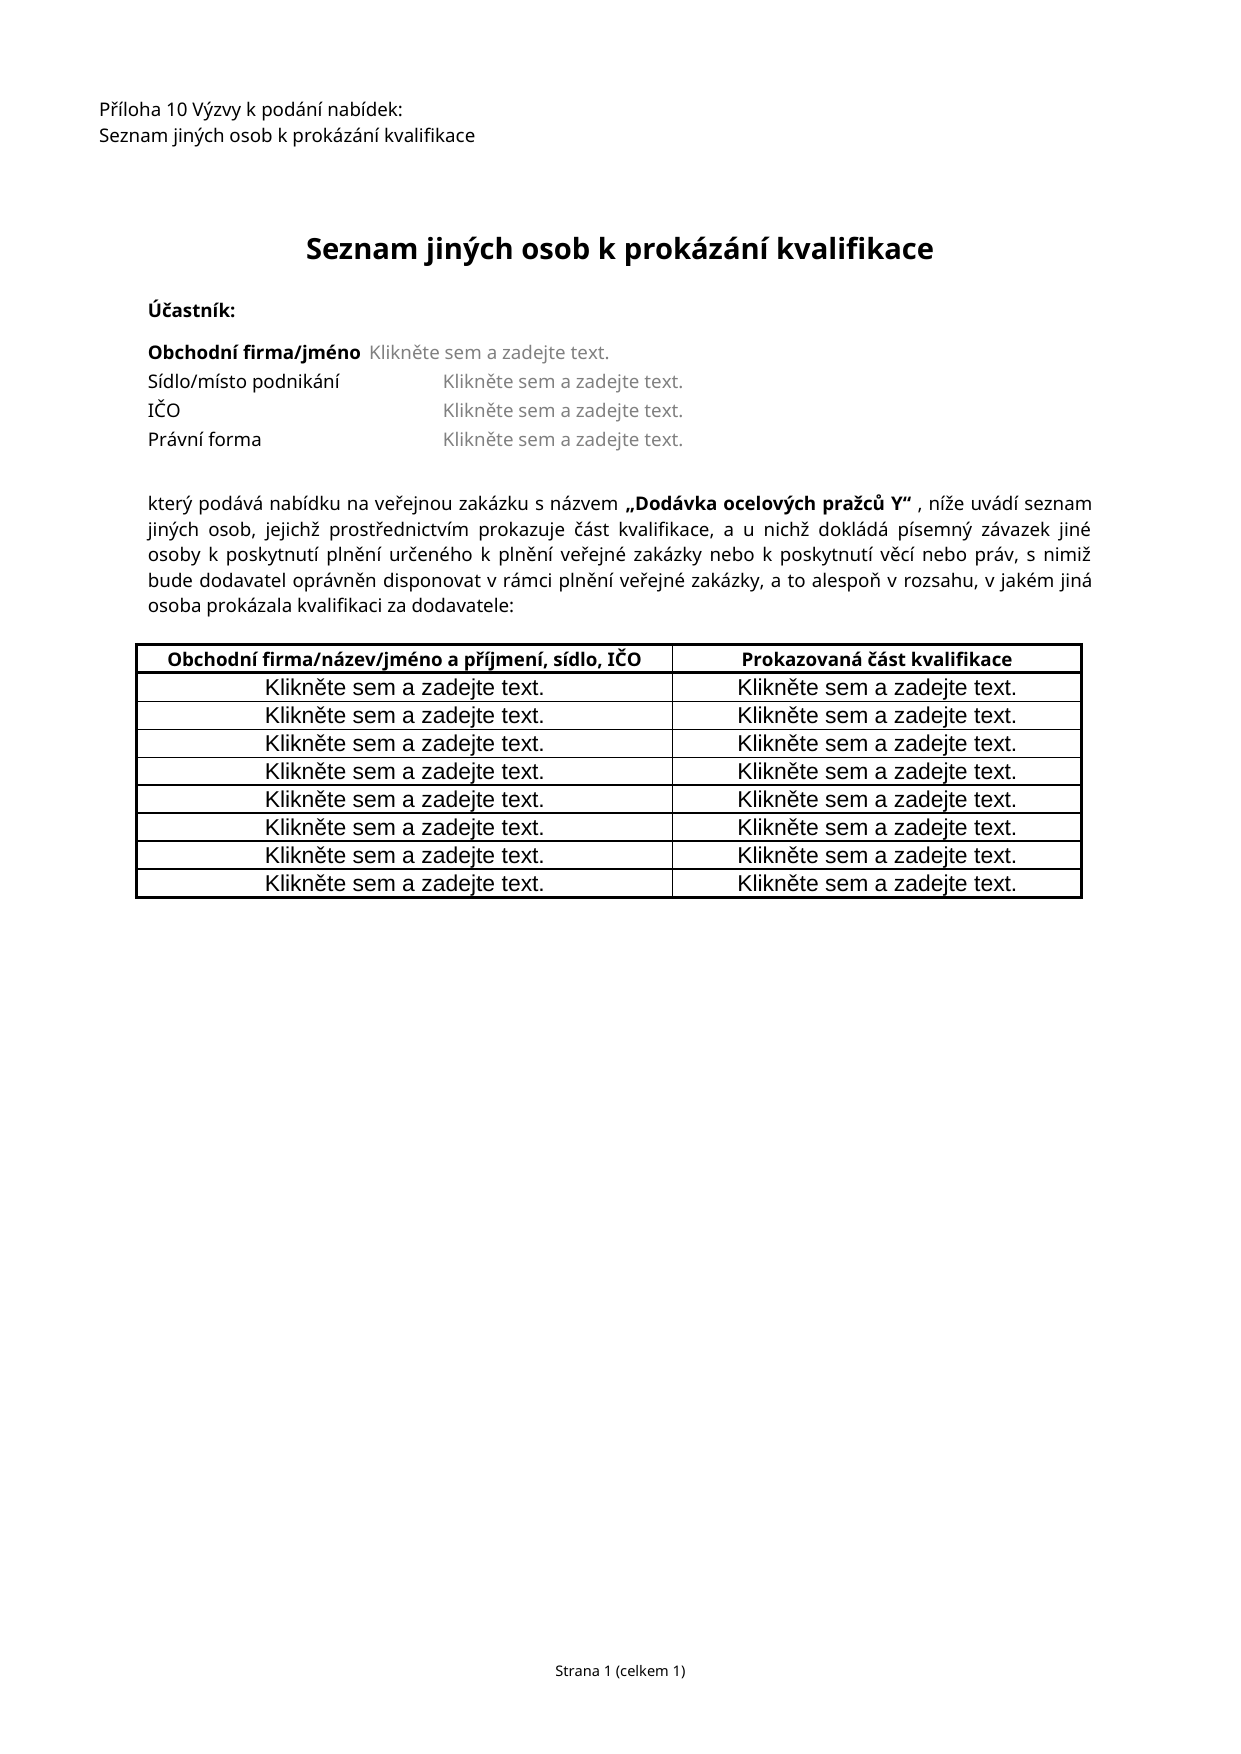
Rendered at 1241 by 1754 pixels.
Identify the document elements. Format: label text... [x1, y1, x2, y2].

table_header Obchodní firma/název/jméno a příjmení, sídlo, IČO [138, 646, 672, 671]
text Právní forma [148, 423, 1093, 452]
table_header Prokazovaná část kvalifikace [673, 646, 1080, 671]
text Sídlo/místo podnikání [148, 365, 1093, 394]
text Obchodní firma/jméno [148, 336, 1093, 365]
text který podává nabídku na veřejnou zakázku s názvem „Dodávka ocelových pražců Y“ , níže uvádí seznam jiných osob, jejichž prostřednictvím prokazuje část kvalifikace, a u nichž dokládá písemný závazek jiné osoby k poskytnutí plnění určeného k plnění veřejné zakázky nebo k poskytnutí věcí nebo práv, s nimiž bude dodavatel oprávněn disponovat v rámci plnění veřejné zakázky, a to alespoň v rozsahu, v jakém jiná osoba prokázala kvalifikaci za dodavatele: [148, 490, 1093, 618]
text IČO [148, 394, 1093, 423]
title Seznam jiných osob k prokázání kvalifikace [148, 228, 1093, 268]
text Účastník: [148, 293, 1093, 324]
